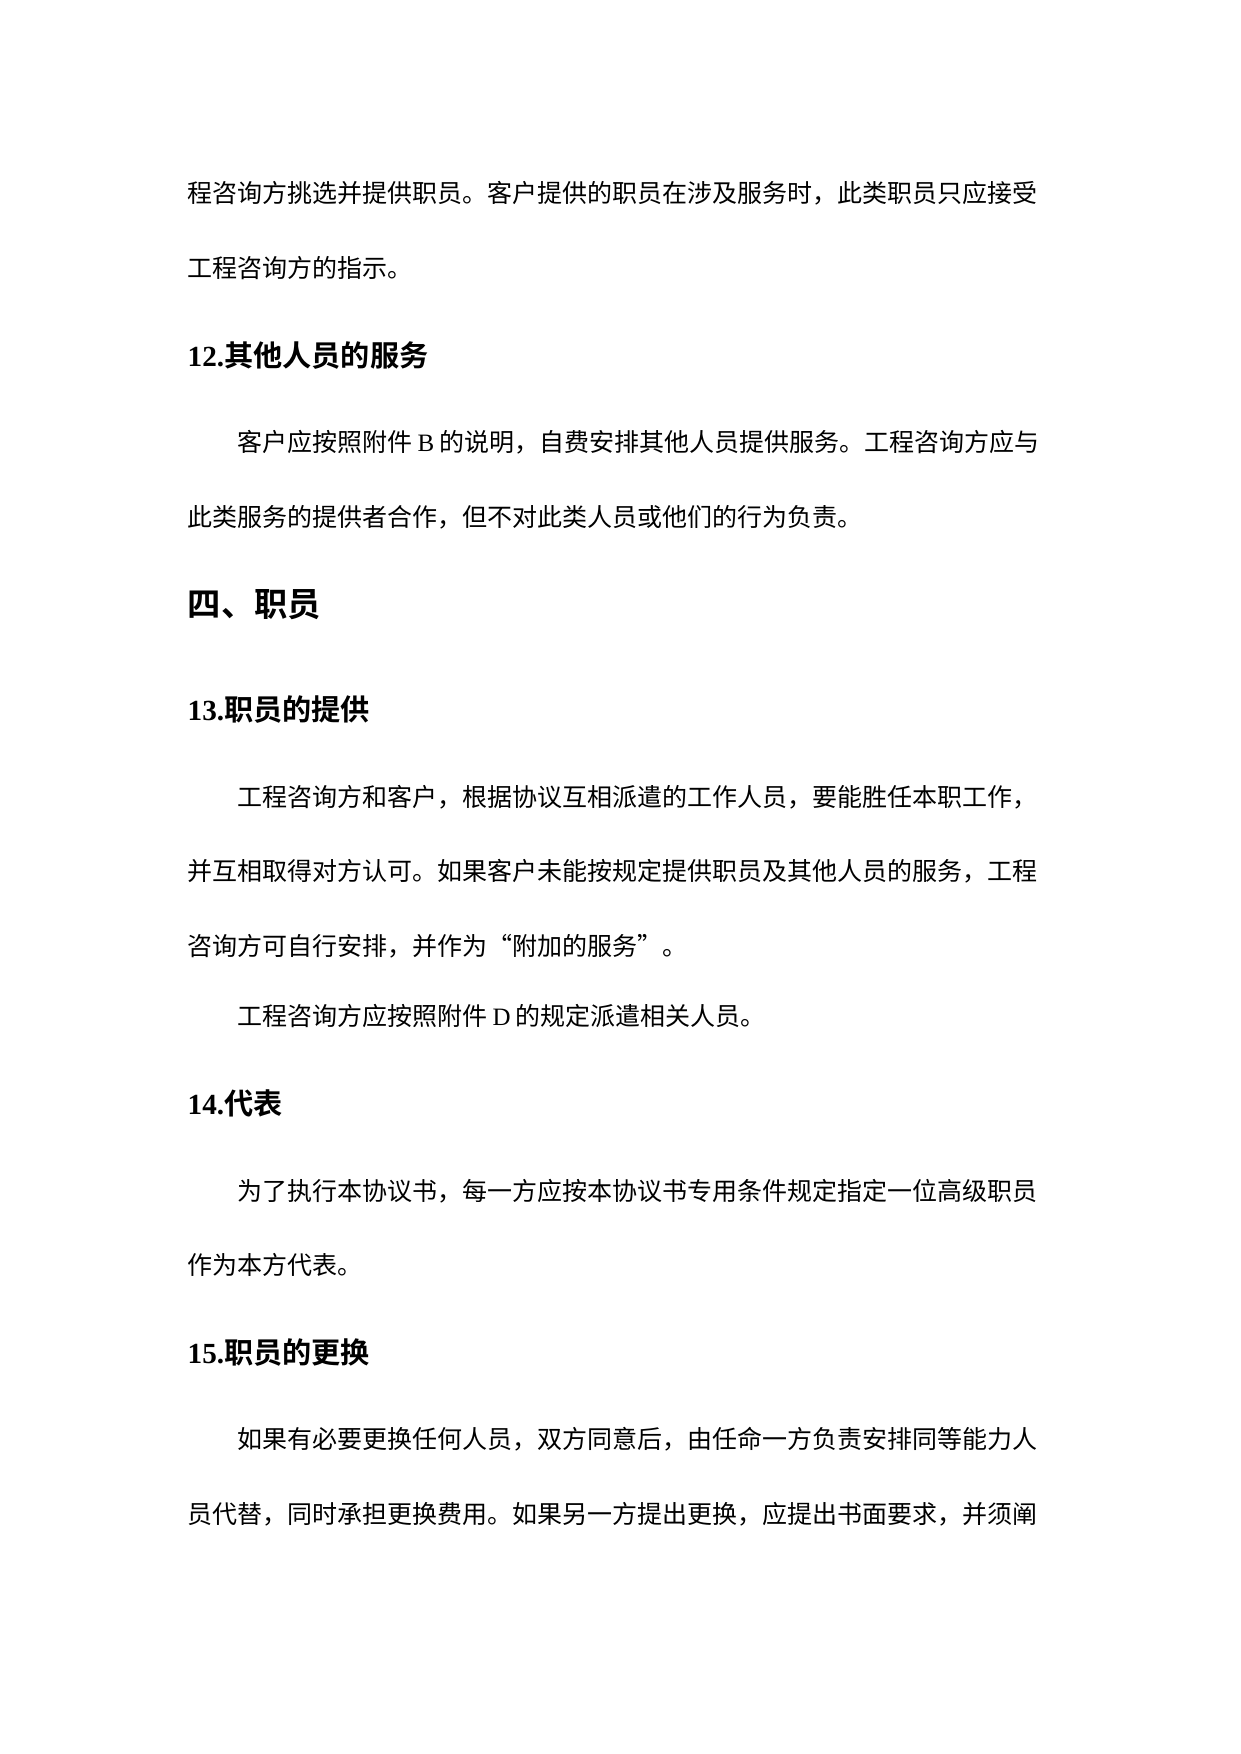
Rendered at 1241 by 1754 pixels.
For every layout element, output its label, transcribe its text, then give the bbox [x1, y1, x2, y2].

text 为了执行本协议书，每一方应按本协议书专用条件规定指定一位高级职员作为本方代表。 [187, 1157, 1053, 1296]
subtitle 15.职员的更换 [187, 1318, 1053, 1383]
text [187, 159, 1053, 299]
subtitle 13.职员的提供 [187, 675, 1053, 740]
subtitle 12.其他人员的服务 [187, 321, 1053, 386]
subtitle 14.代表 [187, 1069, 1053, 1134]
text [187, 1405, 1053, 1545]
text 客户应按照附件B的说明，自费安排其他人员提供服务。工程咨询方应与此类服务的提供者合作，但不对此类人员或他们的行为负责。 [187, 408, 1053, 548]
text 工程咨询方应按照附件D的规定派遣相关人员。 [187, 982, 1053, 1047]
subtitle 四、职员 [187, 570, 1053, 635]
text 工程咨询方和客户，根据协议互相派遣的工作人员，要能胜任本职工作，并互相取得对方认可。如果客户未能按规定提供职员及其他人员的服务，工程咨询方可自行安排，并作为‌“附加的服务”。 [187, 763, 1053, 977]
